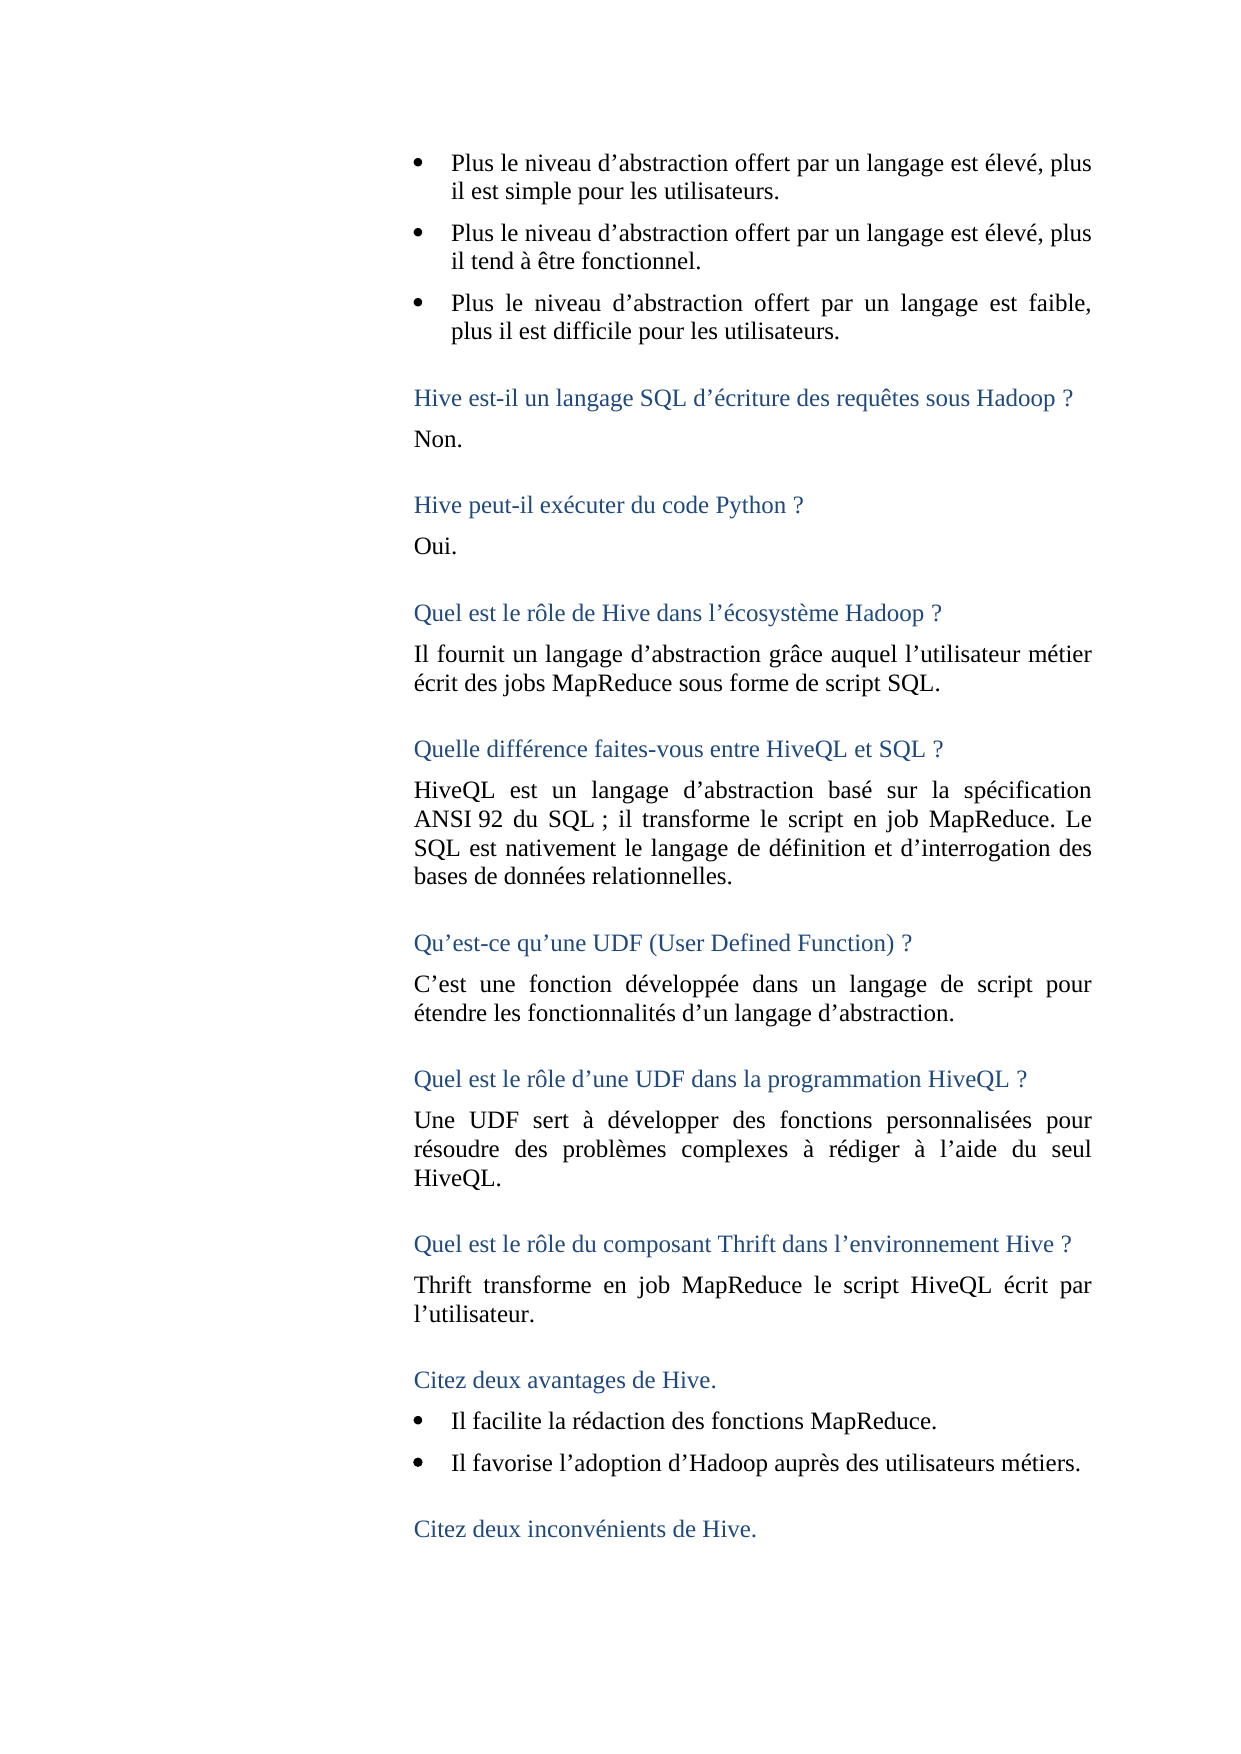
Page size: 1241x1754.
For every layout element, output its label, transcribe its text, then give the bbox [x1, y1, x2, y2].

text Il fournit un langage d’abstraction grâce auquel l’utilisateur métier écrit des jobs MapReduce sous forme de script SQL. [413, 639, 1092, 696]
list Plus le niveau d’abstraction offert par un langage est élevé, plus il est simple pour les utilisateurs. [413, 148, 1092, 205]
list Plus le niveau d’abstraction offert par un langage est élevé, plus il tend à être fonctionnel. [413, 218, 1092, 275]
text Quel est le rôle de Hive dans l’écosystème Hadoop ? [413, 598, 1092, 626]
list Il favorise l’adoption d’Hadoop auprès des utilisateurs métiers. [413, 1448, 1092, 1476]
text Quelle différence faites-vous entre HiveQL et SQL ? [413, 734, 1092, 763]
text Thrift transforme en job MapReduce le script HiveQL écrit par l’utilisateur. [413, 1270, 1092, 1328]
text Quel est le rôle d’une UDF dans la programmation HiveQL ? [413, 1064, 1092, 1093]
text HiveQL est un langage d’abstraction basé sur la spécification ANSI 92 du SQL ; il transforme le script en job MapReduce. Le SQL est nativement le langage de définition et d’interrogation des bases de données relationnelles. [413, 775, 1092, 890]
text Non. [413, 424, 1092, 453]
list Il facilite la rédaction des fonctions MapReduce. [413, 1406, 1092, 1435]
text Oui. [413, 531, 1092, 560]
text C’est une fonction développée dans un langage de script pour étendre les fonctionnalités d’un langage d’abstraction. [413, 969, 1092, 1026]
text Qu’est-ce qu’une UDF (User Defined Function) ? [413, 928, 1092, 956]
text Hive est-il un langage SQL d’écriture des requêtes sous Hadoop ? [413, 383, 1092, 411]
text Citez deux avantages de Hive. [413, 1365, 1092, 1394]
text Une UDF sert à développer des fonctions personnalisées pour résoudre des problèmes complexes à rédiger à l’aide du seul HiveQL. [413, 1105, 1092, 1191]
text Hive peut-il exécuter du code Python ? [413, 490, 1092, 519]
text Citez deux inconvénients de Hive. [413, 1514, 1092, 1543]
text Quel est le rôle du composant Thrift dans l’environnement Hive ? [413, 1229, 1092, 1258]
list Plus le niveau d’abstraction offert par un langage est faible, plus il est difficile pour les utilisateurs. [413, 288, 1092, 345]
